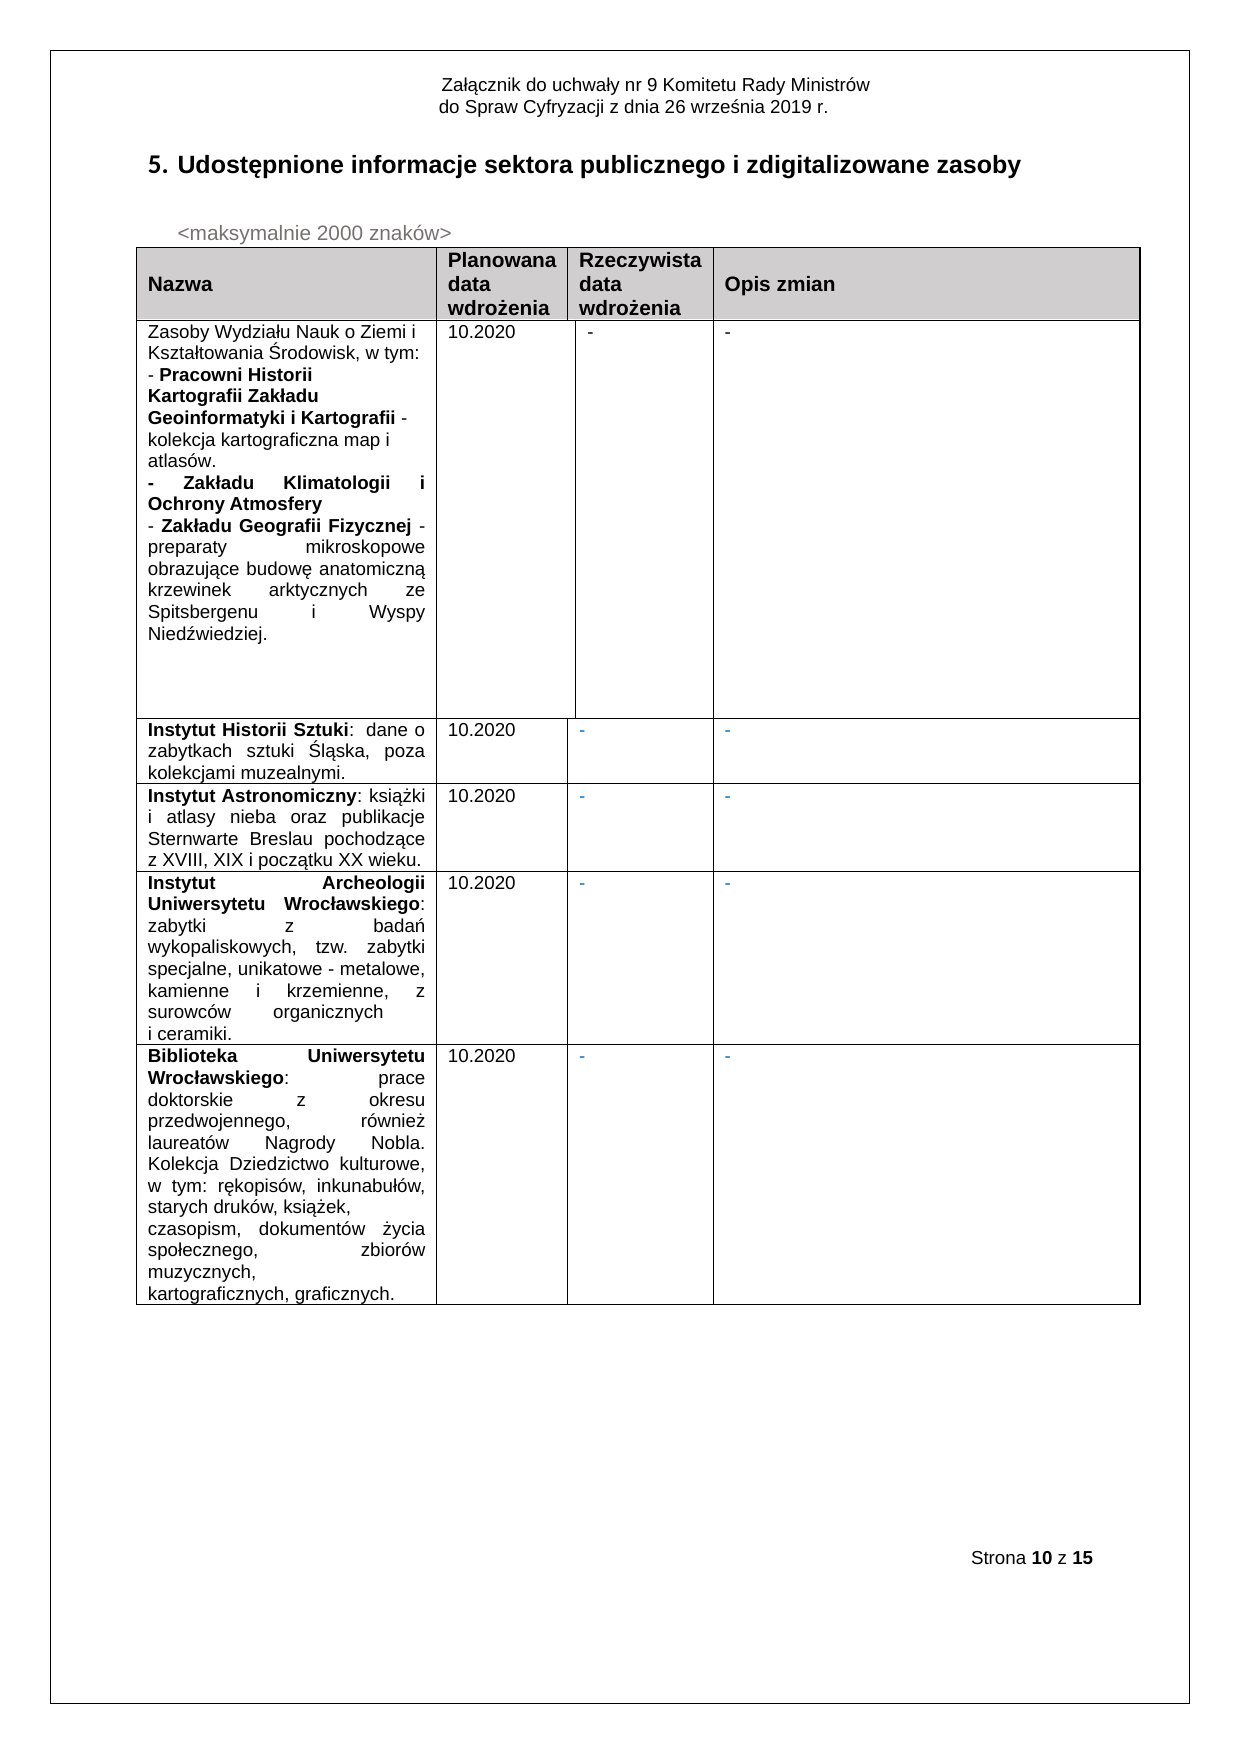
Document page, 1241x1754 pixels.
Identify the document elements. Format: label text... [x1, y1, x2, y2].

table_cell 10.2020 [437, 719, 567, 783]
table_cell - [568, 1045, 713, 1304]
table_header Opis zmian [714, 248, 1139, 319]
table_cell - [714, 784, 1139, 871]
table_cell - [714, 321, 1139, 718]
table_cell - [714, 872, 1139, 1044]
table_cell 10.2020 [437, 1045, 567, 1304]
table_cell - [568, 784, 713, 871]
table_cell Instytut Archeologii Uniwersytetu Wrocławskiego: zabytki z badań wykopaliskowych, tzw. zabytki specjalne, unikatowe - metalowe, kamienne i krzemienne, z surowców organicznych i ceramiki. [137, 872, 436, 1044]
subtitle <maksymalnie 2000 znaków> [177, 221, 1093, 245]
table_cell 10.2020 [437, 321, 575, 718]
table_cell - [714, 1045, 1139, 1304]
subtitle Udostępnione informacje sektora publicznego i zdigitalizowane zasoby [148, 148, 1093, 181]
table_cell Zasoby Wydziału Nauk o Ziemi i Kształtowania Środowisk, w tym: - Pracowni Historii Kartografii Zakładu Geoinformatyki i Kartografii -kolekcja kartograficzna map i atlasów. - Zakładu Klimatologii i Ochrony Atmosfery - Zakładu Geografii Fizycznej - preparaty mikroskopowe obrazujące budowę anatomiczną krzewinek arktycznych ze Spitsbergenu i Wyspy Niedźwiedziej. [137, 321, 436, 718]
table_cell Instytut Historii Sztuki: dane o zabytkach sztuki Śląska, poza kolekcjami muzealnymi. [137, 719, 436, 783]
table_cell - [714, 719, 1139, 783]
table_cell - [568, 719, 713, 783]
table_cell 10.2020 [437, 872, 567, 1044]
table_header Nazwa [137, 248, 436, 319]
table_cell Biblioteka Uniwersytetu Wrocławskiego: prace doktorskie z okresu przedwojennego, również laureatów Nagrody Nobla. Kolekcja Dziedzictwo kulturowe, w tym: rękopisów, inkunabułów, starych druków, książek, czasopism, dokumentów życia społecznego, zbiorów muzycznych, kartograficznych, graficznych. [137, 1045, 436, 1304]
table_cell - [568, 872, 713, 1044]
table_header Planowana data wdrożenia [437, 248, 567, 319]
table_cell - [576, 321, 713, 718]
table_cell Instytut Astronomiczny: książki i atlasy nieba oraz publikacje Sternwarte Breslau pochodzące z XVIII, XIX i początku XX wieku. [137, 784, 436, 871]
table_header Rzeczywista data wdrożenia [568, 248, 713, 319]
table_cell 10.2020 [437, 784, 567, 871]
